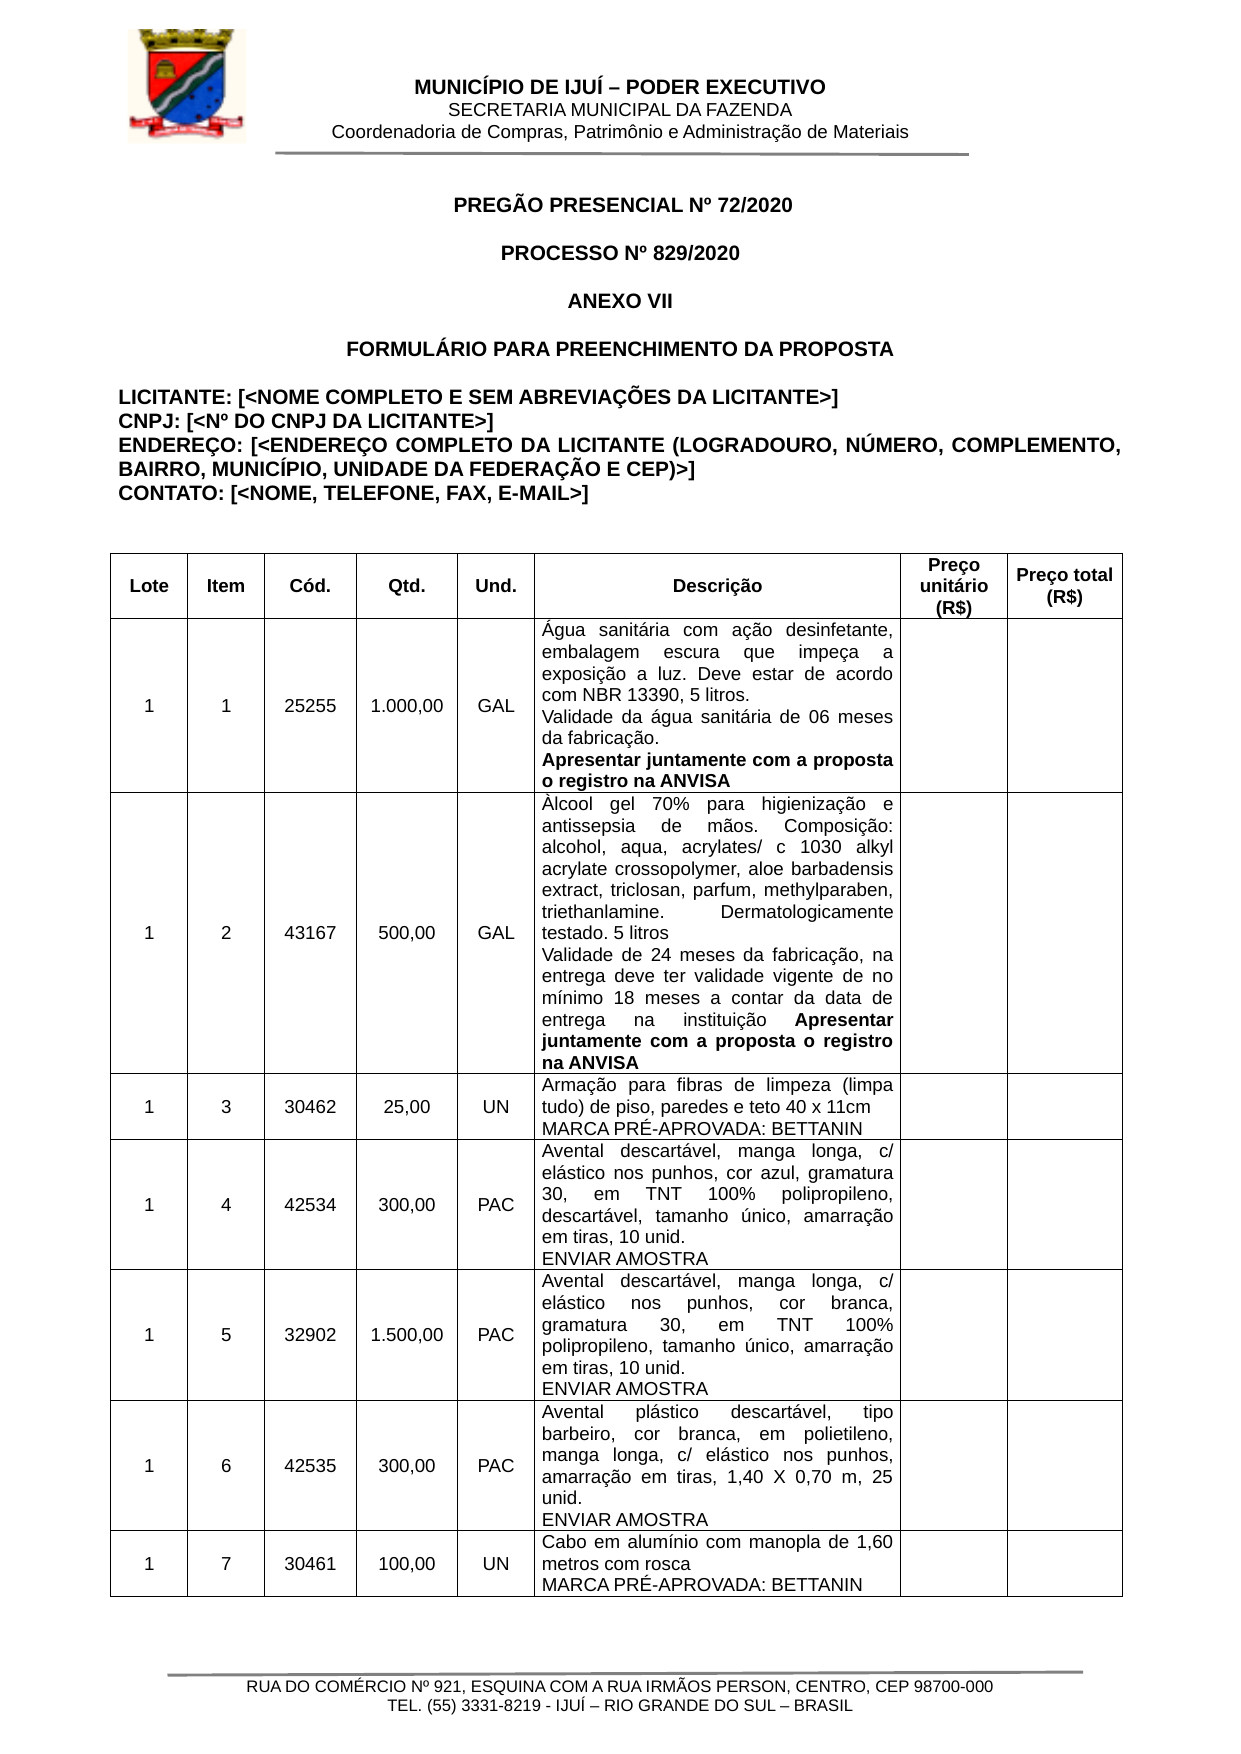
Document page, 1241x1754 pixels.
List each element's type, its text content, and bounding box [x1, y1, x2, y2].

table_cell 1 [111, 619, 187, 792]
table_cell 30462 [265, 1074, 356, 1139]
text FORMULÁRIO PARA PREENCHIMENTO DA PROPOSTA [118, 337, 1122, 361]
picture [126, 29, 247, 146]
table_cell 1 [111, 1074, 187, 1139]
table_cell [901, 1270, 1007, 1400]
text PROCESSO Nº 829/2020 [118, 241, 1122, 265]
table_cell [1008, 619, 1122, 792]
table_cell Armação para fibras de limpeza (limpa tudo) de piso, paredes e teto 40 x 11cm MARCA PRÉ-APROVADA: BETTANIN [535, 1074, 900, 1139]
table_header Preço unitário (R$) [901, 554, 1007, 618]
table_cell 300,00 [357, 1140, 457, 1269]
table_cell [901, 619, 1007, 792]
table_cell [1008, 1140, 1122, 1269]
table_header Preço total (R$) [1008, 554, 1122, 618]
table_cell 1.500,00 [357, 1270, 457, 1400]
table_cell 6 [188, 1401, 264, 1530]
table_cell [901, 1531, 1007, 1596]
table_cell 42534 [265, 1140, 356, 1269]
table_cell [1008, 1401, 1122, 1530]
table_header Descrição [535, 554, 900, 618]
table_cell Água sanitária com ação desinfetante, embalagem escura que impeça a exposição a luz. Deve estar de acordo com NBR 13390, 5 litros. Validade da água sanitária de 06 meses da fabricação. Apresentar juntamente com a proposta o registro na ANVISA [535, 619, 900, 792]
table_cell UN [458, 1074, 534, 1139]
table_cell GAL [458, 619, 534, 792]
table_header Item [188, 554, 264, 618]
table_cell [901, 1401, 1007, 1530]
table_cell [901, 1140, 1007, 1269]
table_cell 25255 [265, 619, 356, 792]
text LICITANTE: [<NOME COMPLETO E SEM ABREVIAÇÕES DA LICITANTE>] [118, 385, 1122, 409]
table_cell 100,00 [357, 1531, 457, 1596]
table_cell [1008, 793, 1122, 1073]
table_cell 1 [111, 1270, 187, 1400]
table_cell 30461 [265, 1531, 356, 1596]
text ANEXO VII [118, 289, 1122, 313]
table_cell 2 [188, 793, 264, 1073]
table_cell 1 [111, 1140, 187, 1269]
table_cell 1.000,00 [357, 619, 457, 792]
text CONTATO: [<NOME, TELEFONE, FAX, E-MAIL>] [118, 481, 1122, 504]
table_cell [1008, 1531, 1122, 1596]
table_cell Cabo em alumínio com manopla de 1,60 metros com rosca MARCA PRÉ-APROVADA: BETTANIN [535, 1531, 900, 1596]
table_cell 4 [188, 1140, 264, 1269]
table_cell [1008, 1074, 1122, 1139]
table_header Qtd. [357, 554, 457, 618]
table_header Und. [458, 554, 534, 618]
table_cell 43167 [265, 793, 356, 1073]
table_header Cód. [265, 554, 356, 618]
table_cell 5 [188, 1270, 264, 1400]
table_cell Avental descartável, manga longa, c/ elástico nos punhos, cor branca, gramatura 30, em TNT 100% polipropileno, tamanho único, amarração em tiras, 10 unid. ENVIAR AMOSTRA [535, 1270, 900, 1400]
table_cell Avental descartável, manga longa, c/ elástico nos punhos, cor azul, gramatura 30, em TNT 100% polipropileno, descartável, tamanho único, amarração em tiras, 10 unid. ENVIAR AMOSTRA [535, 1140, 900, 1269]
table_cell [901, 1074, 1007, 1139]
text CNPJ: [<Nº DO CNPJ DA LICITANTE>] [118, 409, 1122, 433]
table_cell 300,00 [357, 1401, 457, 1530]
table_cell Àlcool gel 70% para higienização e antissepsia de mãos. Composição: alcohol, aqua, acrylates/ c 1030 alkyl acrylate crossopolymer, aloe barbadensis extract, triclosan, parfum, methylparaben, triethanlamine. Dermatologicamente testado. 5 litros Validade de 24 meses da fabricação, na entrega deve ter validade vigente de no mínimo 18 meses a contar da data de entrega na instituição Apresentar juntamente com a proposta o registro na ANVISA [535, 793, 900, 1073]
table_cell 500,00 [357, 793, 457, 1073]
table_cell PAC [458, 1270, 534, 1400]
table_cell [1008, 1270, 1122, 1400]
table_cell 25,00 [357, 1074, 457, 1139]
table_cell 1 [111, 1531, 187, 1596]
table_cell 42535 [265, 1401, 356, 1530]
table_cell PAC [458, 1140, 534, 1269]
table_cell 1 [111, 1401, 187, 1530]
table_cell GAL [458, 793, 534, 1073]
table_cell 1 [188, 619, 264, 792]
table_cell 7 [188, 1531, 264, 1596]
table_cell PAC [458, 1401, 534, 1530]
table_cell 32902 [265, 1270, 356, 1400]
table_cell UN [458, 1531, 534, 1596]
table_cell [901, 793, 1007, 1073]
text ENDEREÇO: [<ENDEREÇO COMPLETO DA LICITANTE (LOGRADOURO, NÚMERO, COMPLEMENTO, BAIRRO, MUNICÍPIO, UNIDADE DA FEDERAÇÃO E CEP)>] [118, 433, 1122, 481]
table_cell 1 [111, 793, 187, 1073]
table_cell 3 [188, 1074, 264, 1139]
text PREGÃO PRESENCIAL Nº 72/2020 [118, 193, 1122, 217]
table_header Lote [111, 554, 187, 618]
table_cell Avental plástico descartável, tipo barbeiro, cor branca, em polietileno, manga longa, c/ elástico nos punhos, amarração em tiras, 1,40 X 0,70 m, 25 unid. ENVIAR AMOSTRA [535, 1401, 900, 1530]
